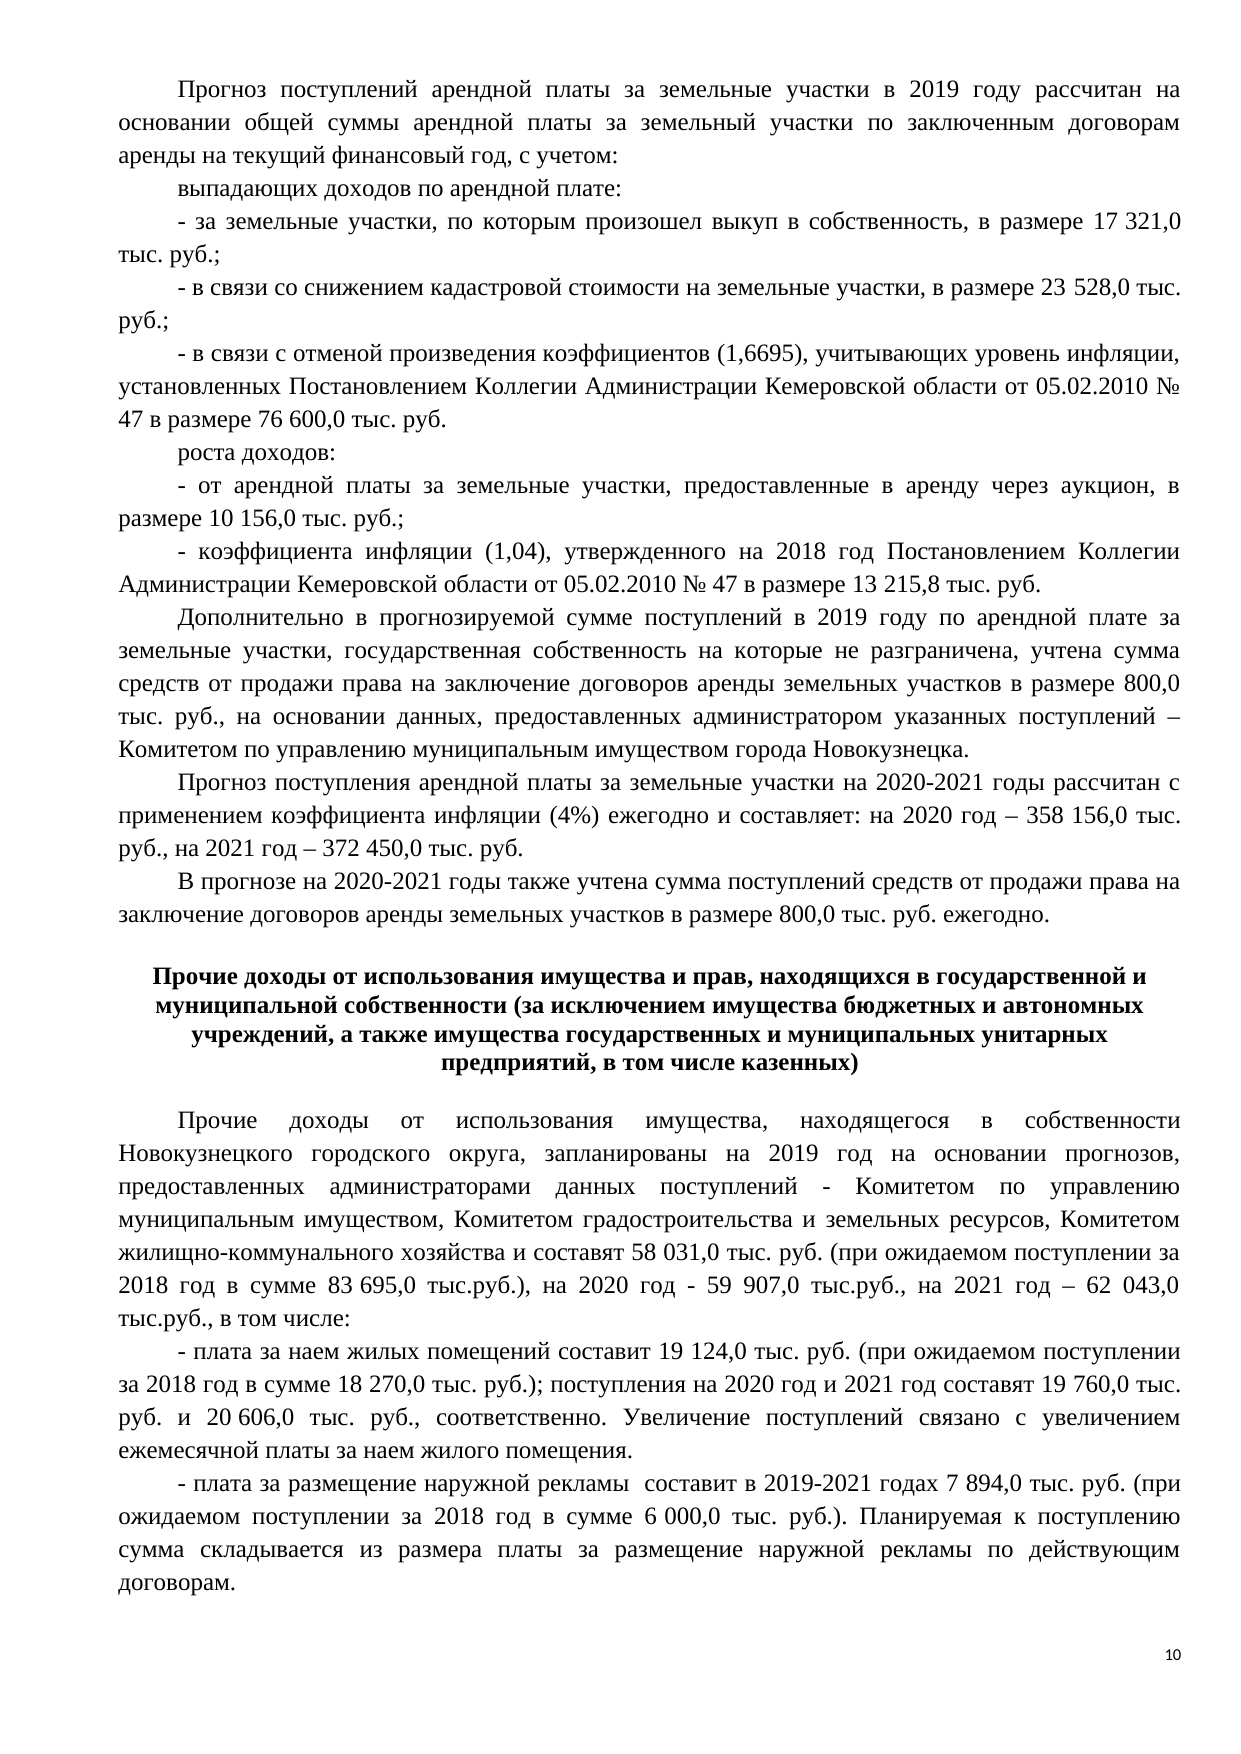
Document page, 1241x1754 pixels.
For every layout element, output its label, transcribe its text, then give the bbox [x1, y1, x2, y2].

text - коэффициента инфляции (1,04), утвержденного на 2018 год Постановлением Коллегии Администрации Кемеровской области от 05.02.2010 № 47 в размере 13 215,8 тыс. руб. [118, 536, 1181, 598]
text Дополнительно в прогнозируемой сумме поступлений в 2019 году по арендной плате за земельные участки, государственная собственность на которые не разграничена, учтена сумма средств от продажи права на заключение договоров аренды земельных участков в размере 800,0 тыс. руб., на основании данных, предоставленных администратором указанных поступлений – Комитетом по управлению муниципальным имуществом города Новокузнецка. [118, 602, 1181, 763]
text Прогноз поступления арендной платы за земельные участки на 2020-2021 годы рассчитан с применением коэффициента инфляции (4%) ежегодно и составляет: на 2020 год – 358 156,0 тыс. руб., на 2021 год – 372 450,0 тыс. руб. [118, 767, 1181, 862]
text - в связи со снижением кадастровой стоимости на земельные участки, в размере 23 528,0 тыс. руб.; [118, 272, 1181, 334]
text Прогноз поступлений арендной платы за земельные участки в 2019 году рассчитан на основании общей суммы арендной платы за земельный участки по заключенным договорам аренды на текущий финансовый год, с учетом: [118, 74, 1181, 169]
text роста доходов: [118, 437, 1181, 466]
text - плата за размещение наружной рекламы составит в 2019-2021 годах 7 894,0 тыс. руб. (при ожидаемом поступлении за 2018 год в сумме 6 000,0 тыс. руб.). Планируемая к поступлению сумма складывается из размера платы за размещение наружной рекламы по действующим договорам. [118, 1468, 1181, 1596]
text - в связи с отменой произведения коэффициентов (1,6695), учитывающих уровень инфляции, установленных Постановлением Коллегии Администрации Кемеровской области от 05.02.2010 № 47 в размере 76 600,0 тыс. руб. [118, 338, 1181, 433]
text - от арендной платы за земельные участки, предоставленные в аренду через аукцион, в размере 10 156,0 тыс. руб.; [118, 470, 1181, 532]
text В прогнозе на 2020-2021 годы также учтена сумма поступлений средств от продажи права на заключение договоров аренды земельных участков в размере 800,0 тыс. руб. ежегодно. [118, 866, 1181, 928]
text Прочие доходы от использования имущества, находящегося в собственности Новокузнецкого городского округа, запланированы на 2019 год на основании прогнозов, предоставленных администраторами данных поступлений - Комитетом по управлению муниципальным имуществом, Комитетом градостроительства и земельных ресурсов, Комитетом жилищно-коммунального хозяйства и составят 58 031,0 тыс. руб. (при ожидаемом поступлении за 2018 год в сумме 83 695,0 тыс.руб.), на 2020 год - 59 907,0 тыс.руб., на 2021 год – 62 043,0 тыс.руб., в том числе: [118, 1105, 1181, 1332]
text - за земельные участки, по которым произошел выкуп в собственность, в размере 17 321,0 тыс. руб.; [118, 206, 1181, 268]
text Прочие доходы от использования имущества и прав, находящихся в государственной и муниципальной собственности (за исключением имущества бюджетных и автономных учреждений, а также имущества государственных и муниципальных унитарных предприятий, в том числе казенных) [118, 961, 1181, 1076]
text выпадающих доходов по арендной плате: [118, 173, 1181, 202]
text - плата за наем жилых помещений составит 19 124,0 тыс. руб. (при ожидаемом поступлении за 2018 год в сумме 18 270,0 тыс. руб.); поступления на 2020 год и 2021 год составят 19 760,0 тыс. руб. и 20 606,0 тыс. руб., соответственно. Увеличение поступлений связано с увеличением ежемесячной платы за наем жилого помещения. [118, 1336, 1181, 1464]
